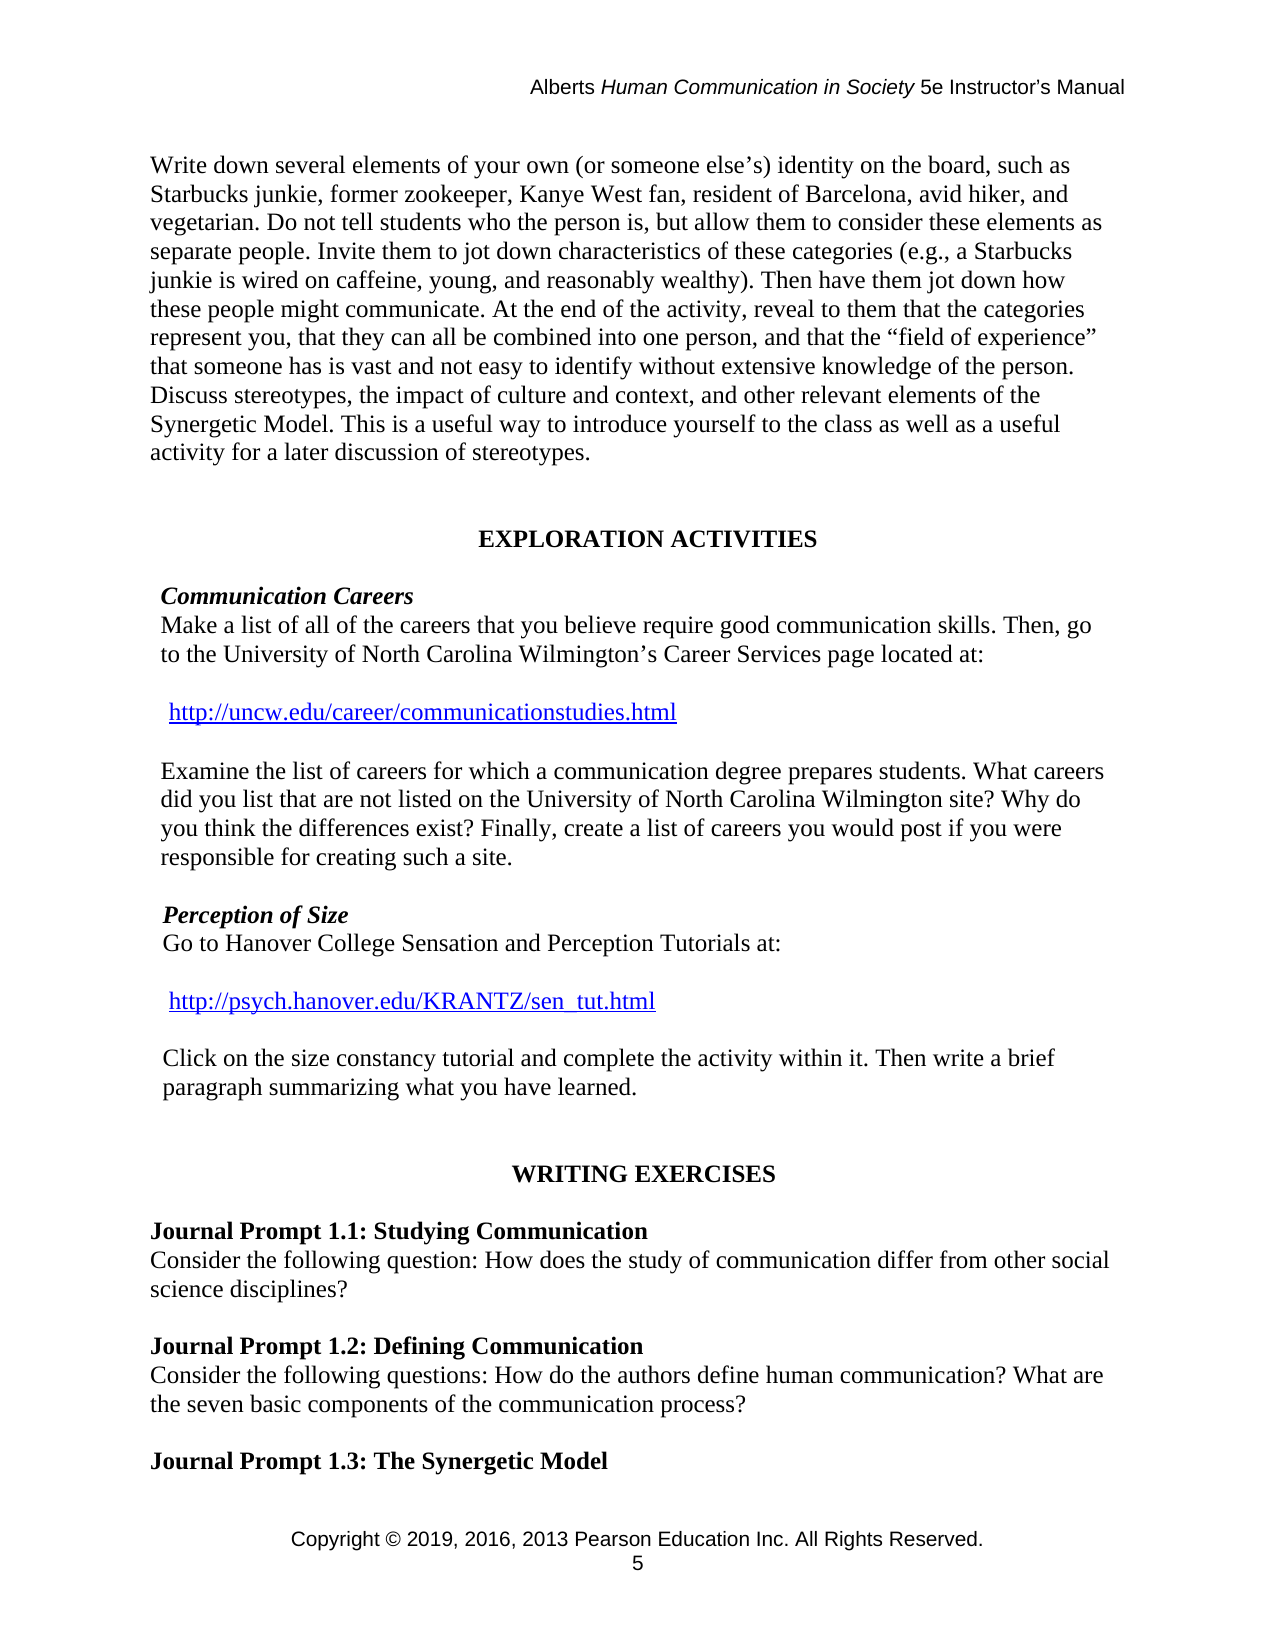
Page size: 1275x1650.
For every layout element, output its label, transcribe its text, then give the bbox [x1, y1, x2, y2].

text Make a list of all of the careers that you believe require good communication skills. Then, go to the University of North Carolina Wilmington’s Career Services page located at: [160, 610, 1105, 667]
text Go to Hanover College Sensation and Perception Tutorials at: [162, 928, 1125, 957]
text WRITING EXERCISES [162, 1159, 1125, 1187]
text Journal Prompt 1.3: The Synergetic Model [150, 1446, 1125, 1475]
text http://uncw.edu/career/communicationstudies.html [169, 697, 1125, 726]
text Journal Prompt 1.1: Studying Communication [150, 1216, 1125, 1245]
text Journal Prompt 1.2: Defining Communication [150, 1331, 1125, 1360]
text EXPLORATION ACTIVITIES [478, 524, 1125, 552]
text http://psych.hanover.edu/KRANTZ/sen_tut.html [169, 986, 1125, 1015]
text Write down several elements of your own (or someone else’s) identity on the board, such as Starbucks junkie, former zookeeper, Kanye West fan, resident of Barcelona, avid hiker, and vegetarian. Do not tell students who the person is, but allow them to consider these elements as separate people. Invite them to jot down characteristics of these categories (e.g., a Starbucks junkie is wired on caffeine, young, and reasonably wealthy). Then have them jot down how these people might communicate. At the end of the activity, reveal to them that the categories represent you, that they can all be combined into one person, and that the “field of experience” that someone has is vast and not easy to identify without extensive knowledge of the person. [150, 150, 1105, 380]
text Perception of Size [162, 900, 1125, 928]
text Click on the size constancy tutorial and complete the activity within it. Then write a brief paragraph summarizing what you have learned. [162, 1043, 1125, 1101]
text Communication Careers [160, 581, 1125, 610]
text Consider the following question: How does the study of communication differ from other social science disciplines? [150, 1245, 1125, 1302]
text Consider the following questions: How do the authors define human communication? What are the seven basic components of the communication process? [150, 1360, 1125, 1417]
text Discuss stereotypes, the impact of culture and context, and other relevant elements of the Synergetic Model. This is a useful way to introduce yourself to the class as well as a useful activity for a later discussion of stereotypes. [150, 380, 1105, 466]
text Examine the list of careers for which a communication degree prepares students. What careers did you list that are not listed on the University of North Carolina Wilmington site? Why do you think the differences exist? Finally, create a list of careers you would post if you were responsible for creating such a site. [160, 756, 1105, 871]
